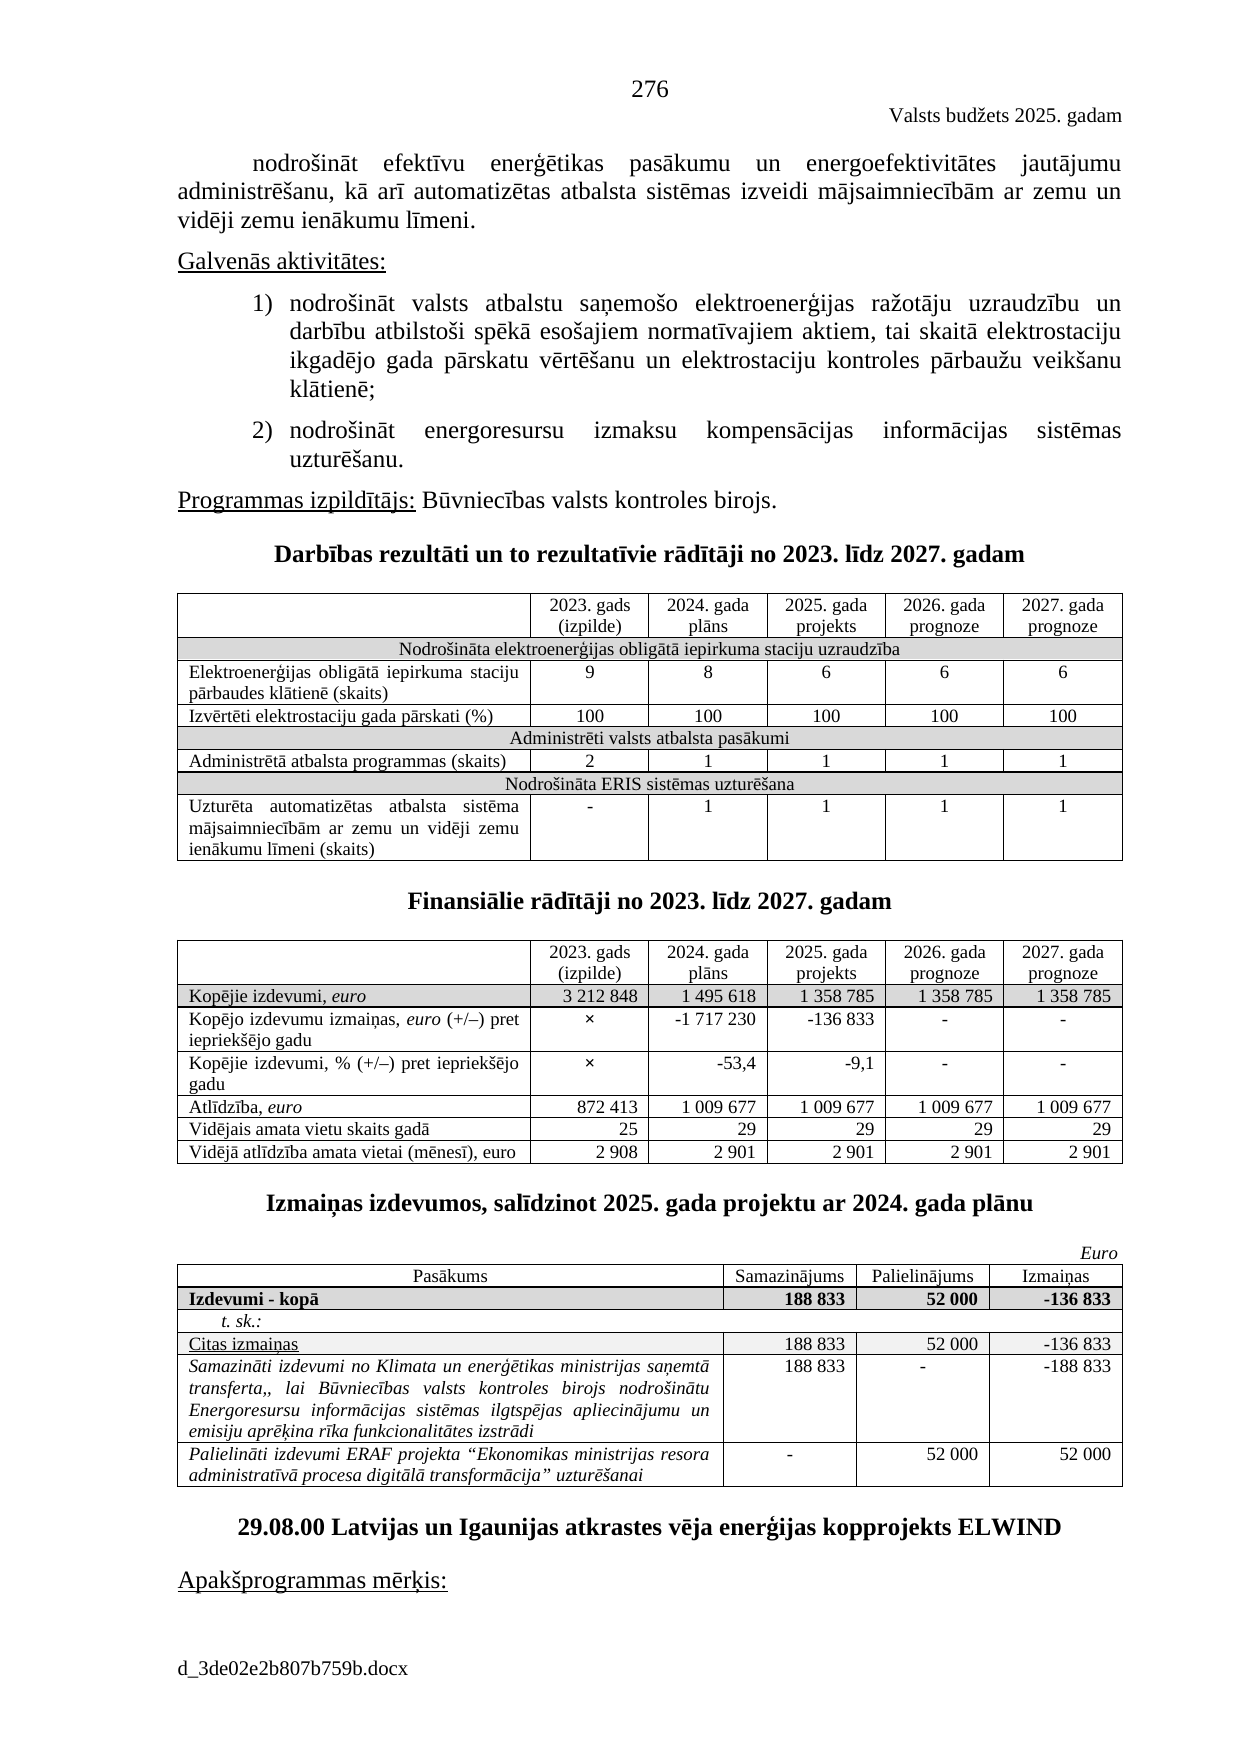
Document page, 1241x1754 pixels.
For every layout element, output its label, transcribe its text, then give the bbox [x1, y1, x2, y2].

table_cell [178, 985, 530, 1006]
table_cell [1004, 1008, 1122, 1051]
text Galvenās aktivitātes: [177, 246, 1122, 275]
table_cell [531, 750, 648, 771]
text Programmas izpildītājs: Būvniecības valsts kontroles birojs. [177, 485, 1122, 514]
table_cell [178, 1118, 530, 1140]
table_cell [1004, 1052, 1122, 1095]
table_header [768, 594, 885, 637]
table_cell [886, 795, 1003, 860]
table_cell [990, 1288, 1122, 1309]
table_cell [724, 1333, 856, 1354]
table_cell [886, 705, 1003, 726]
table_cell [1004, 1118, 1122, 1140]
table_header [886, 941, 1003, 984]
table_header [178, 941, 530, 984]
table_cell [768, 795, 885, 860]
list nodrošināt energoresursu izmaksu kompensācijas informācijas sistēmas uzturēšanu. [252, 415, 1122, 473]
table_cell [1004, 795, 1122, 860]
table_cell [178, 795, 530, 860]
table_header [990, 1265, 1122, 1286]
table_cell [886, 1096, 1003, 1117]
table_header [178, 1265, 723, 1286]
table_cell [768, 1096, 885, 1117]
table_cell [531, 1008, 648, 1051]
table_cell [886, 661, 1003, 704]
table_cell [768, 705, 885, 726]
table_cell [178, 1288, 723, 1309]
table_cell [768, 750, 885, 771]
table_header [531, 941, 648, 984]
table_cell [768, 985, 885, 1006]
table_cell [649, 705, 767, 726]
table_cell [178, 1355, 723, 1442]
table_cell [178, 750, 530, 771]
text Finansiālie rādītāji no 2023. līdz 2027. gadam [177, 886, 1122, 914]
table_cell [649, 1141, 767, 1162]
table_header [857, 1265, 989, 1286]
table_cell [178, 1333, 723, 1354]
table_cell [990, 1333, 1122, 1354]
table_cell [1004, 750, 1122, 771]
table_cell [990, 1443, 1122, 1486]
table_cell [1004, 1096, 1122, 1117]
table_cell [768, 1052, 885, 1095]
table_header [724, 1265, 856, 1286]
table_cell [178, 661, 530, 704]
text Euro [1002, 1242, 1122, 1264]
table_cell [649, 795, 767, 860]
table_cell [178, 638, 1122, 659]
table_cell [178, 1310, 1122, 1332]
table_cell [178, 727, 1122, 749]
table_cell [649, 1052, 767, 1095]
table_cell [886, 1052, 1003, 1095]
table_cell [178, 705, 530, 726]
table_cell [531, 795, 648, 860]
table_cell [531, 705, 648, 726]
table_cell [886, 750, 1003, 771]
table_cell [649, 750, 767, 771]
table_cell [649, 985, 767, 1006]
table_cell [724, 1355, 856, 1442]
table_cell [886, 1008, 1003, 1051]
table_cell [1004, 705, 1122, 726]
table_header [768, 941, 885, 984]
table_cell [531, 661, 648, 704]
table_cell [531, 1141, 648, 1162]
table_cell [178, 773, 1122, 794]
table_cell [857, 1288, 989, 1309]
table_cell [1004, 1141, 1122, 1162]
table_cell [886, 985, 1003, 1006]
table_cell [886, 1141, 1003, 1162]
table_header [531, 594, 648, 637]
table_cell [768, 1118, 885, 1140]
text Izmaiņas izdevumos, salīdzinot 2025. gada projektu ar 2024. gada plānu [177, 1188, 1122, 1217]
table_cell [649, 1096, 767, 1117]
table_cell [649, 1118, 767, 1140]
text Darbības rezultāti un to rezultatīvie rādītāji no 2023. līdz 2027. gadam [177, 539, 1122, 568]
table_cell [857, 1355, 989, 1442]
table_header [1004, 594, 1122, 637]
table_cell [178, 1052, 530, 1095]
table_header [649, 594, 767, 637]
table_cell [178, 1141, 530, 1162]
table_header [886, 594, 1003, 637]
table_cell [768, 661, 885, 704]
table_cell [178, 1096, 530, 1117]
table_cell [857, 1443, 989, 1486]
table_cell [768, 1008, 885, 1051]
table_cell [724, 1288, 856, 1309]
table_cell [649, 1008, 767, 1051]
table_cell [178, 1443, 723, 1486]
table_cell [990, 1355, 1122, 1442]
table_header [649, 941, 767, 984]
list Apakšprogrammas mērķis: [177, 1566, 1122, 1594]
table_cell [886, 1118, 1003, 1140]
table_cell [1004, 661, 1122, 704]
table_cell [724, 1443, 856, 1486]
list nodrošināt valsts atbalstu saņemošo elektroenerģijas ražotāju uzraudzību un darbību atbilstoši spēkā esošajiem normatīvajiem aktiem, tai skaitā elektrostaciju ikgadējo gada pārskatu vērtēšanu un elektrostaciju kontroles pārbaužu veikšanu klātienē; [252, 288, 1122, 403]
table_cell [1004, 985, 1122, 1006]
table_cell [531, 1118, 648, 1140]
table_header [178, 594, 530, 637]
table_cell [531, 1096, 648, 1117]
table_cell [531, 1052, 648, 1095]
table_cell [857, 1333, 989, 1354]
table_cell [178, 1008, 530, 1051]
text 29.08.00 Latvijas un Igaunijas atkrastes vēja enerģijas kopprojekts ELWIND [177, 1512, 1122, 1541]
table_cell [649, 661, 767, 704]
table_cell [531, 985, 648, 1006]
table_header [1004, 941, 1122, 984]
text nodrošināt efektīvu enerģētikas pasākumu un energoefektivitātes jautājumu administrēšanu, kā arī automatizētas atbalsta sistēmas izveidi mājsaimniecībām ar zemu un vidēji zemu ienākumu līmeni. [177, 148, 1122, 234]
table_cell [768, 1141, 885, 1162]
